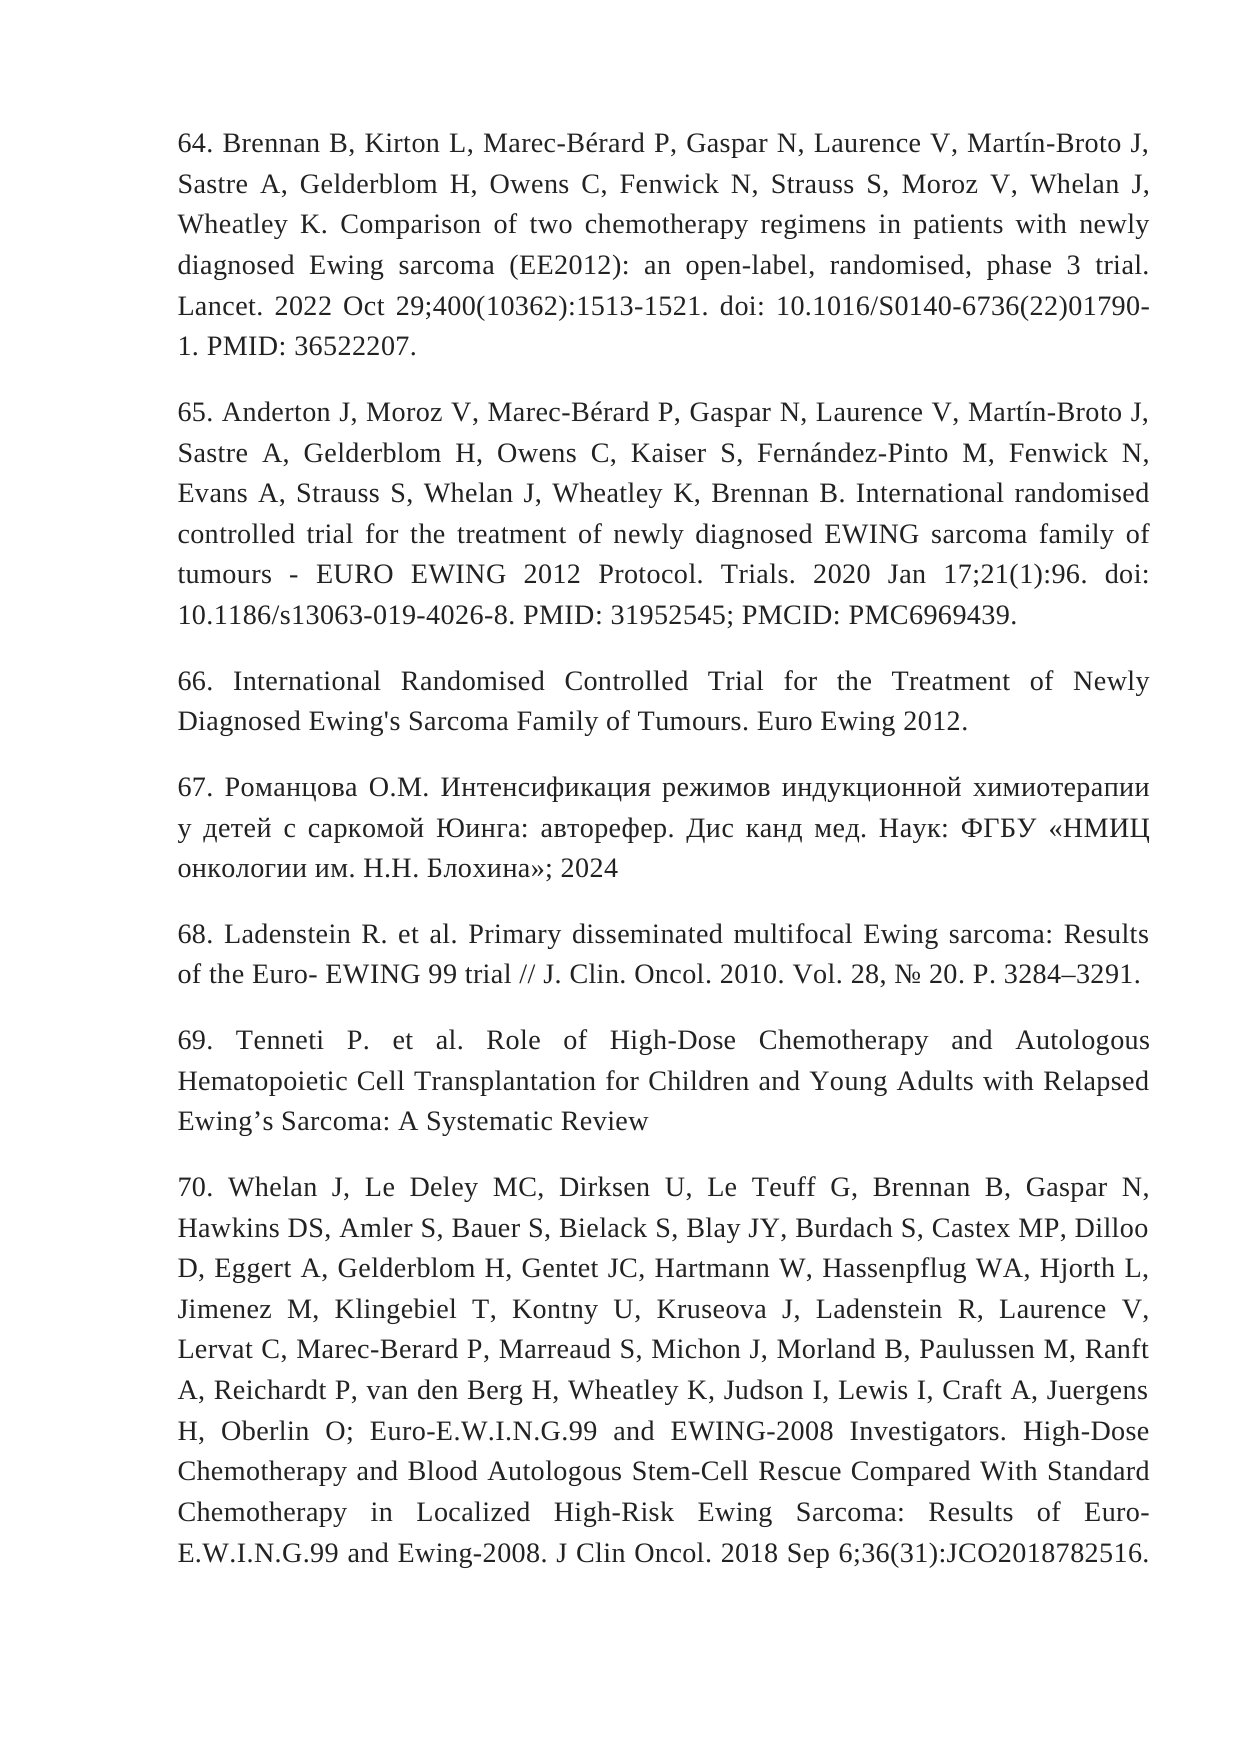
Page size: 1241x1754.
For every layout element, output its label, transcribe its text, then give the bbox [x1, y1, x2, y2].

text 69. Tenneti P. et al. Role of High-Dose Chemotherapy and Autologous Hematopoietic Cell Transplantation for Children and Young Adults with Relapsed Ewing’s Sarcoma: A Systematic Review [177, 1015, 1152, 1137]
text 65. Anderton J, Moroz V, Marec-Bérard P, Gaspar N, Laurence V, Martín-Broto J, Sastre A, Gelderblom H, Owens C, Kaiser S, Fernández-Pinto M, Fenwick N, Evans A, Strauss S, Whelan J, Wheatley K, Brennan B. International randomised controlled trial for the treatment of newly diagnosed EWING sarcoma family of tumours - EURO EWING 2012 Protocol. Trials. 2020 Jan 17;21(1):96. doi: 10.1186/s13063-019-4026-8. PMID: 31952545; PMCID: PMC6969439. [177, 387, 1152, 631]
text 68. Ladenstein R. et al. Primary disseminated multifocal Ewing sarcoma: Results of the Euro- EWING 99 trial // J. Clin. Oncol. 2010. Vol. 28, № 20. P. 3284–3291. [177, 909, 1152, 990]
text 64. Brennan B, Kirton L, Marec-Bérard P, Gaspar N, Laurence V, Martín-Broto J, Sastre A, Gelderblom H, Owens C, Fenwick N, Strauss S, Moroz V, Whelan J, Wheatley K. Comparison of two chemotherapy regimens in patients with newly diagnosed Ewing sarcoma (EE2012): an open-label, randomised, phase 3 trial. Lancet. 2022 Oct 29;400(10362):1513-1521. doi: 10.1016/S0140-6736(22)01790-1. PMID: 36522207. [177, 118, 1152, 362]
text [177, 1162, 1152, 1568]
text 67. Романцова О.М. Интенсификация режимов индукционной химиотерапии у детей с саркомой Юинга: авторефер. Дис канд мед. Наук: ФГБУ «НМИЦ онкологии им. Н.Н. Блохина»; 2024 [177, 762, 1152, 884]
text 66. International Randomised Controlled Trial for the Treatment of Newly Diagnosed Ewing's Sarcoma Family of Tumours. Euro Ewing 2012. [177, 656, 1152, 737]
